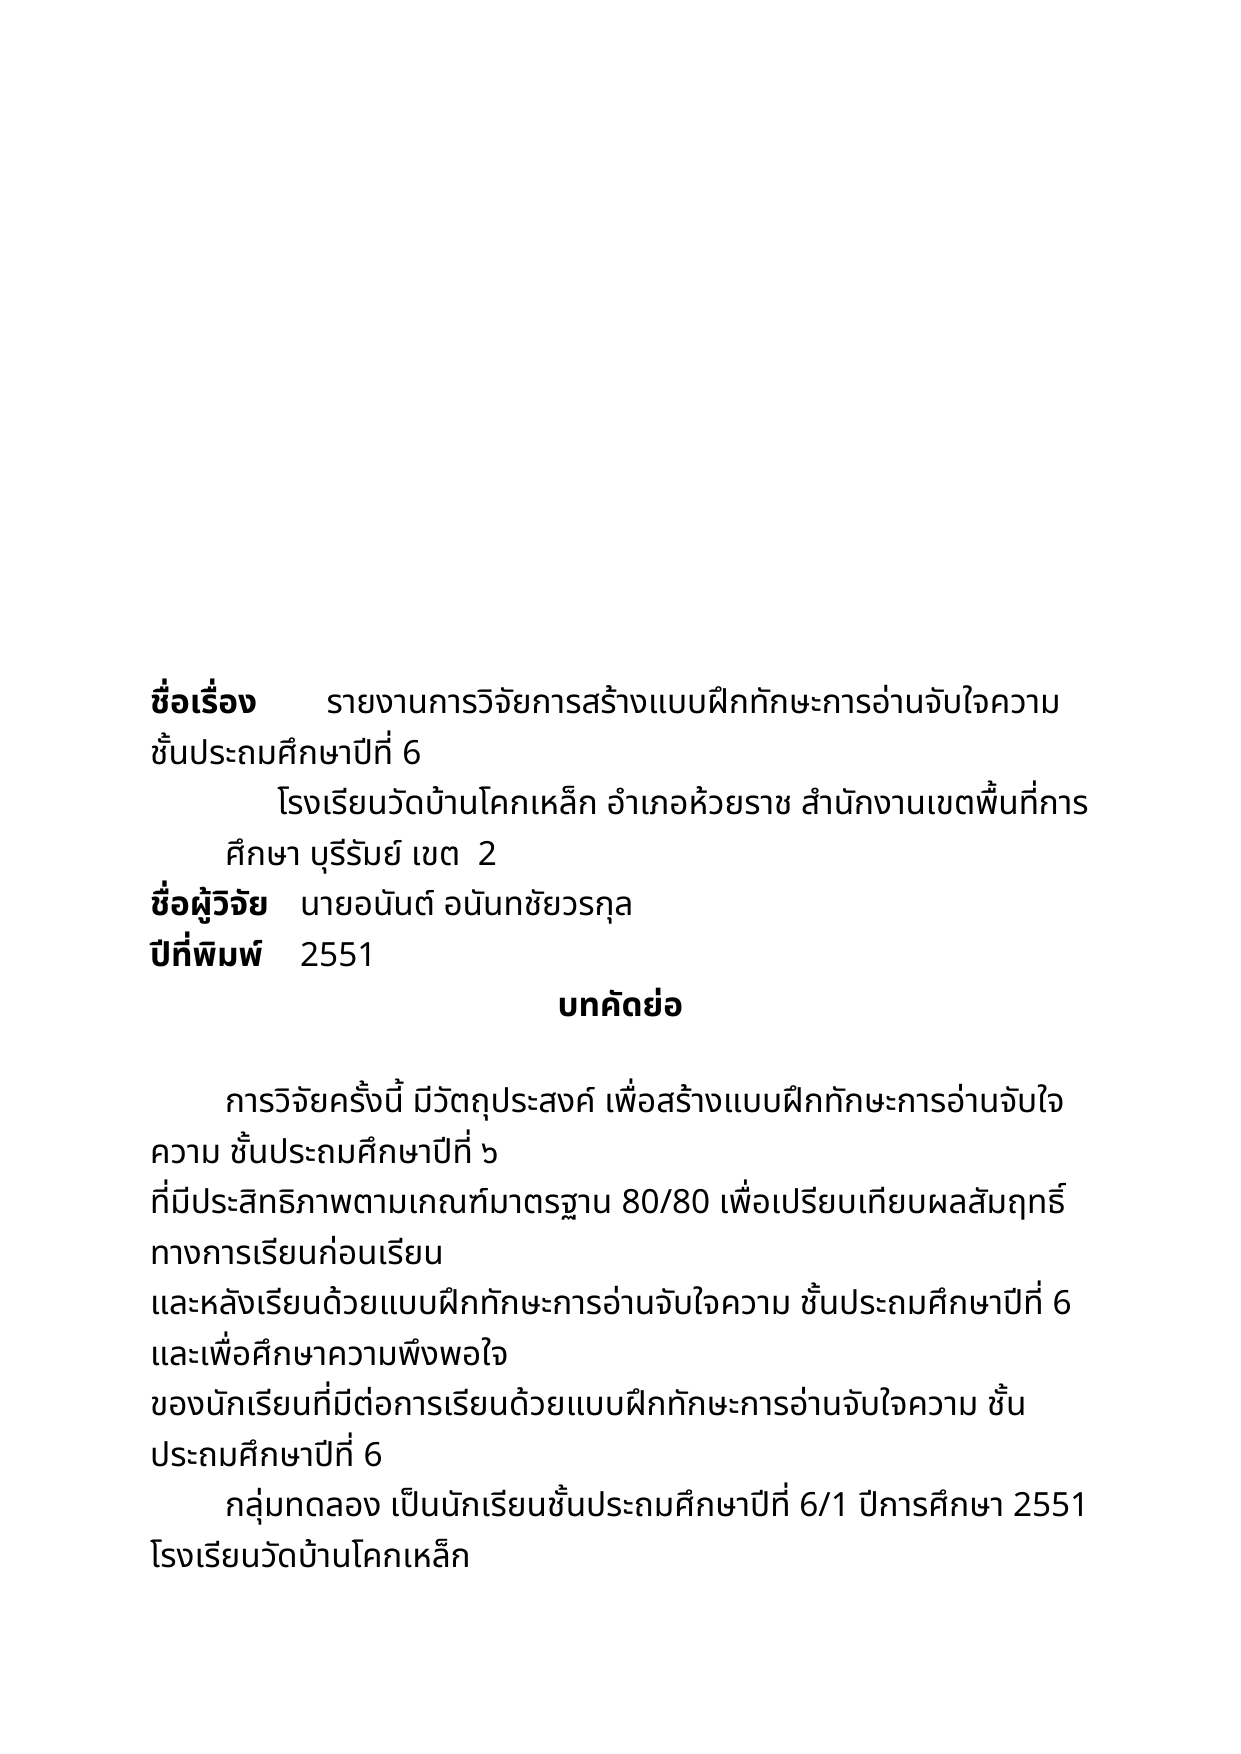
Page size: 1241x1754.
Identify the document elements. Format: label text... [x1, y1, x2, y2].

text ที่มีประสิทธิภาพตามเกณฑ์มาตรฐาน 80/80 เพื่อเปรียบเทียบผลสัมฤทธิ์ทางการเรียนก่อนเรียน [150, 1178, 1090, 1279]
text ชื่อเรื่อง รายงานการวิจัยการสร้างแบบฝึกทักษะการอ่านจับใจความ ชั้นประถมศึกษาปีที่ 6 [150, 678, 1090, 779]
text ปีที่พิมพ์ 2551 [150, 931, 1090, 981]
text โรงเรียนวัดบ้านโคกเหล็ก อำเภอห้วยราช สำนักงานเขตพื้นที่การศึกษา บุรีรัมย์ เขต 2 [225, 779, 1090, 880]
text กลุ่มทดลอง เป็นนักเรียนชั้นประถมศึกษาปีที่ 6/1 ปีการศึกษา 2551 โรงเรียนวัดบ้านโคกเหล็ก [150, 1481, 1090, 1582]
text ชื่อผู้วิจัย นายอนันต์ อนันทชัยวรกุล [150, 880, 1090, 931]
text การวิจัยครั้งนี้ มีวัตถุประสงค์ เพื่อสร้างแบบฝึกทักษะการอ่านจับใจความ ชั้นประถมศึกษาปีที่ ๖ [150, 1077, 1090, 1178]
text และหลังเรียนด้วยแบบฝึกทักษะการอ่านจับใจความ ชั้นประถมศึกษาปีที่ 6 และเพื่อศึกษาความพึงพอใจ [150, 1279, 1090, 1380]
text ของนักเรียนที่มีต่อการเรียนด้วยแบบฝึกทักษะการอ่านจับใจความ ชั้นประถมศึกษาปีที่ 6 [150, 1380, 1090, 1481]
text บทคัดย่อ [150, 981, 1090, 1032]
